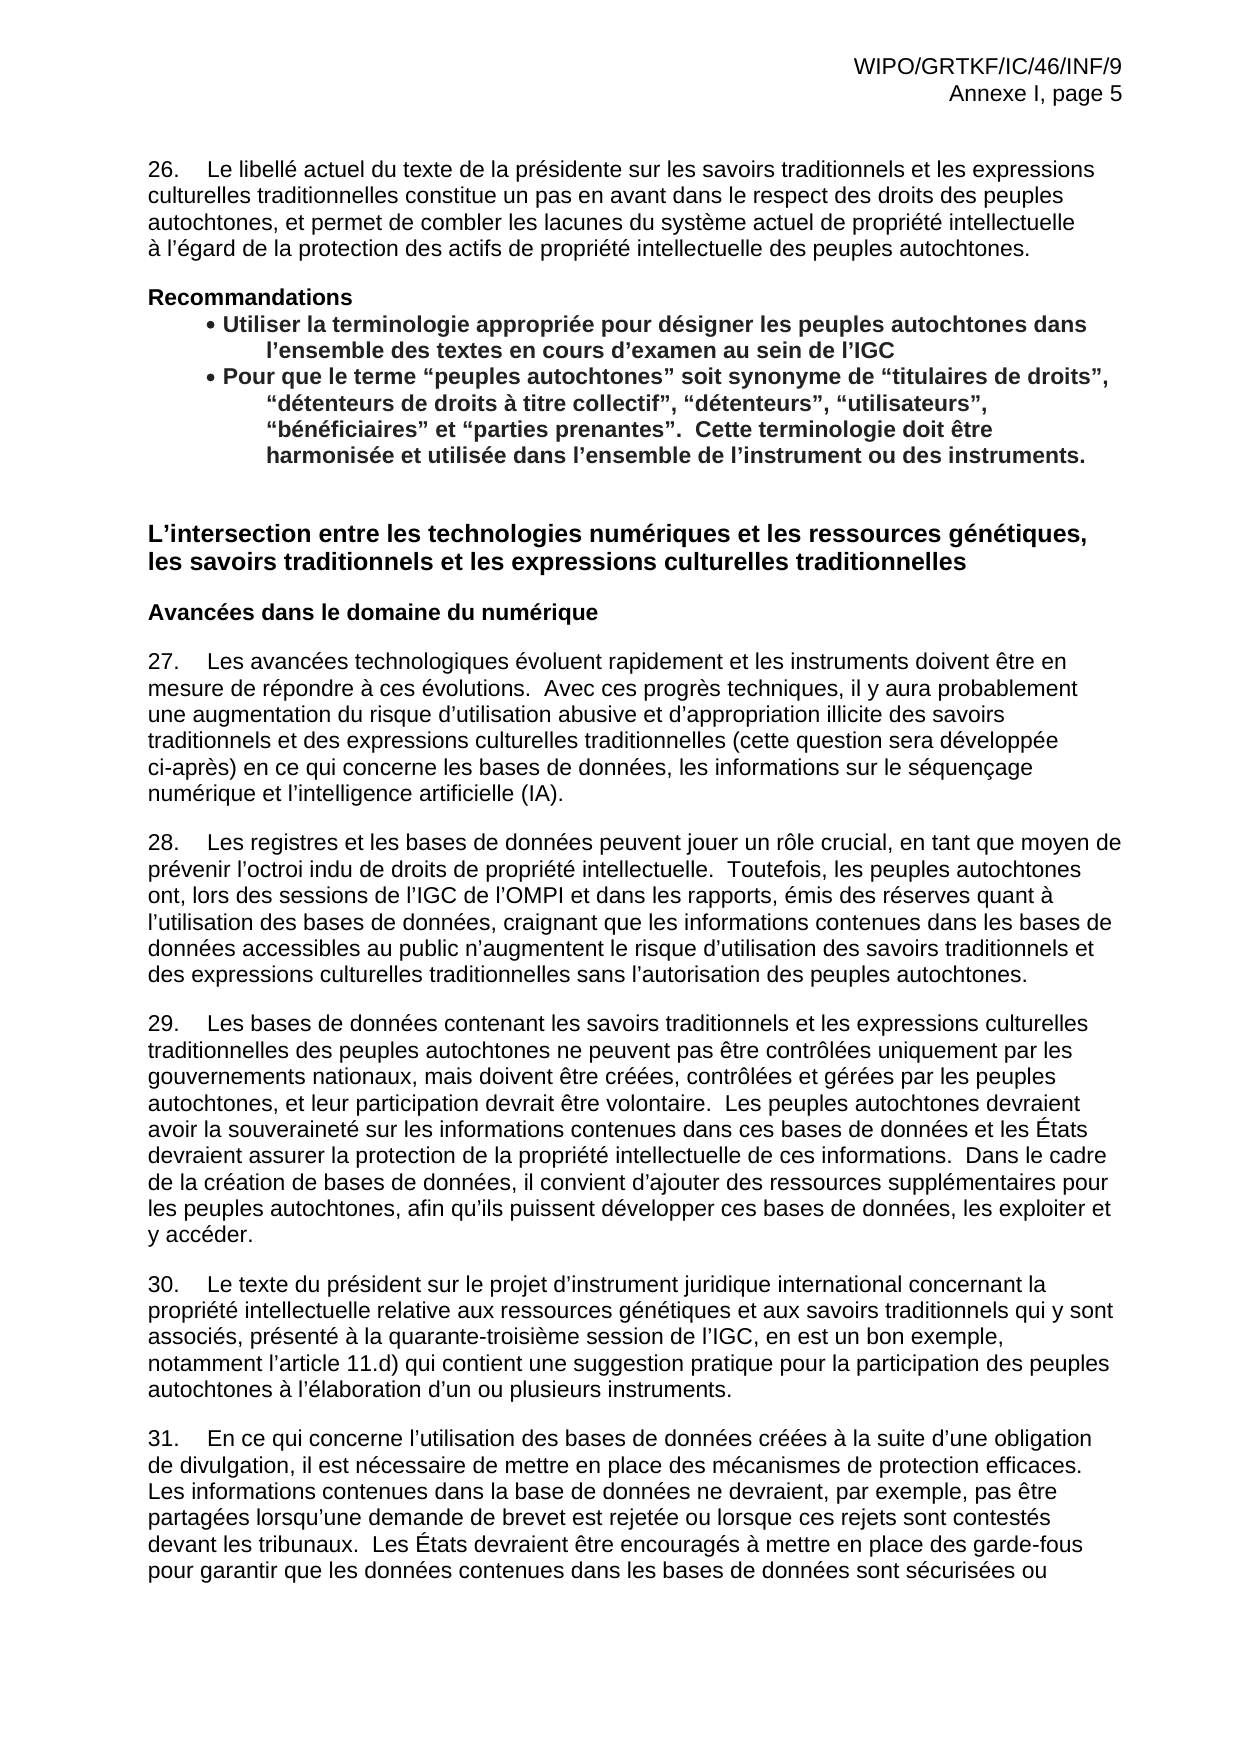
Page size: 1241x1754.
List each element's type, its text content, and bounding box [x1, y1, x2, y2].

text Le libellé actuel du texte de la présidente sur les savoirs traditionnels et les expressions culturelles traditionnelles constitue un pas en avant dans le respect des droits des peuples autochtones, et permet de combler les lacunes du système actuel de propriété intellectuelle à l’égard de la protection des actifs de propriété intellectuelle des peuples autochtones. [148, 156, 1122, 261]
text Les bases de données contenant les savoirs traditionnels et les expressions culturelles traditionnelles des peuples autochtones ne peuvent pas être contrôlées uniquement par les gouvernements nationaux, mais doivent être créées, contrôlées et gérées par les peuples autochtones, et leur participation devrait être volontaire. Les peuples autochtones devraient avoir la souveraineté sur les informations contenues dans ces bases de données et les États devraient assurer la protection de la propriété intellectuelle de ces informations. Dans le cadre de la création de bases de données, il convient d’ajouter des ressources supplémentaires pour les peuples autochtones, afin qu’ils puissent développer ces bases de données, les exploiter et y accéder. [148, 1010, 1122, 1248]
text Les registres et les bases de données peuvent jouer un rôle crucial, en tant que moyen de prévenir l’octroi indu de droits de propriété intellectuelle. Toutefois, les peuples autochtones ont, lors des sessions de l’IGC de l’OMPI et dans les rapports, émis des réserves quant à l’utilisation des bases de données, craignant que les informations contenues dans les bases de données accessibles au public n’augmentent le risque d’utilisation des savoirs traditionnels et des expressions culturelles traditionnelles sans l’autorisation des peuples autochtones. [148, 829, 1122, 987]
text Recommandations [148, 284, 1122, 311]
list Utiliser la terminologie appropriée pour désigner les peuples autochtones dans l’ensemble des textes en cours d’examen au sein de l’IGC [895, 311, 1122, 363]
text Avancées dans le domaine du numérique [148, 599, 1122, 625]
text L’intersection entre les technologies numériques et les ressources génétiques, les savoirs traditionnels et les expressions culturelles traditionnelles [148, 519, 1122, 576]
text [148, 1425, 1122, 1583]
text Les avancées technologiques évoluent rapidement et les instruments doivent être en mesure de répondre à ces évolutions. Avec ces progrès techniques, il y aura probablement une augmentation du risque d’utilisation abusive et d’appropriation illicite des savoirs traditionnels et des expressions culturelles traditionnelles (cette question sera développée ci-après) en ce qui concerne les bases de données, les informations sur le séquençage numérique et l’intelligence artificielle (IA). [148, 648, 1122, 806]
list Pour que le terme “peuples autochtones” soit synonyme de “titulaires de droits”, “détenteurs de droits à titre collectif”, “détenteurs”, “utilisateurs”, “bénéficiaires” et “parties prenantes”. Cette terminologie doit être harmonisée et utilisée dans l’ensemble de l’instrument ou des instruments. [207, 363, 1122, 469]
text Le texte du président sur le projet d’instrument juridique international concernant la propriété intellectuelle relative aux ressources génétiques et aux savoirs traditionnels qui y sont associés, présenté à la quarante-troisième session de l’IGC, en est un bon exemple, notamment l’article 11.d) qui contient une suggestion pratique pour la participation des peuples autochtones à l’élaboration d’un ou plusieurs instruments. [148, 1271, 1122, 1402]
